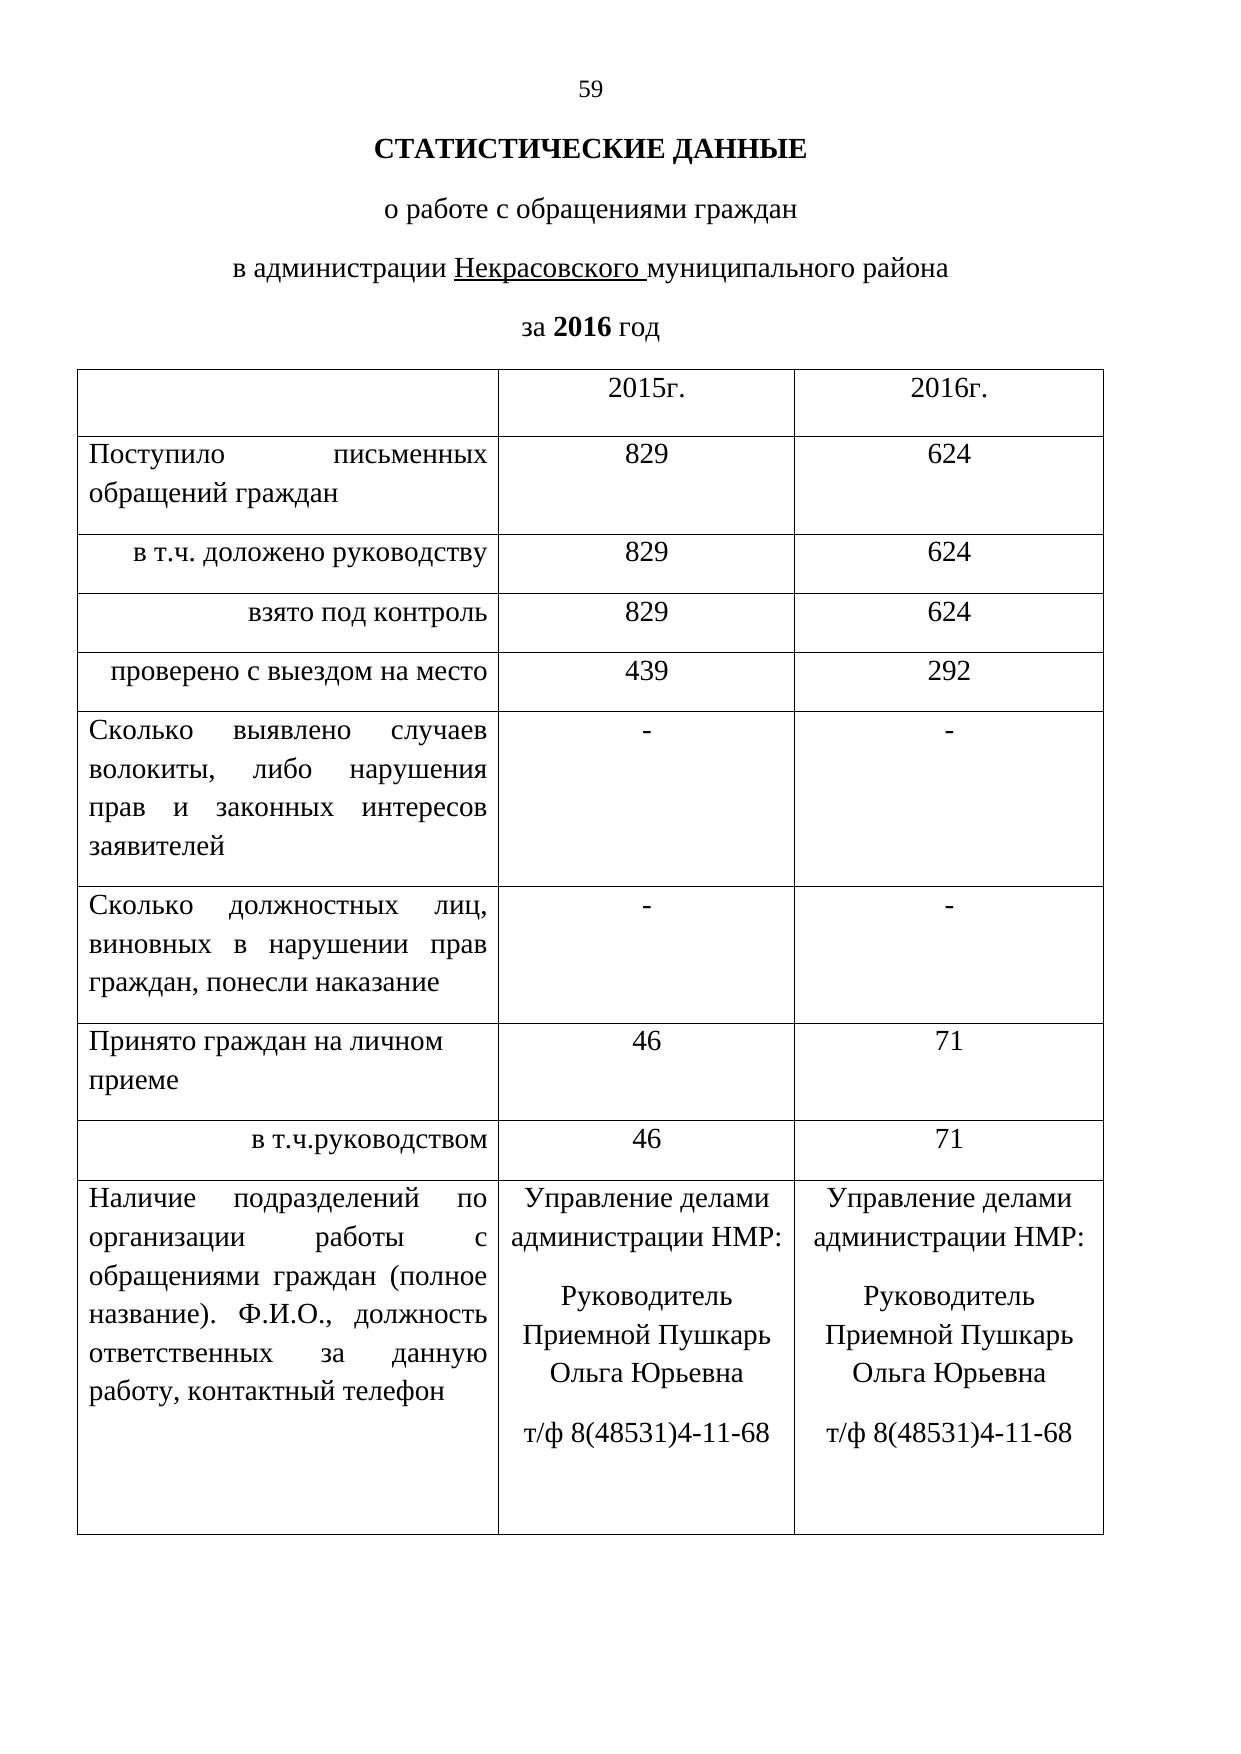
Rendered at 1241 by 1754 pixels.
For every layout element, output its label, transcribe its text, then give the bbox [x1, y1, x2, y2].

text за 2016 год [89, 309, 1092, 343]
table_cell Поступило письменных обращений граждан [78, 437, 498, 533]
table_cell проверено с выездом на место [78, 653, 498, 711]
table_cell 624 [795, 594, 1103, 652]
text в администрации Некрасовского муниципального района [89, 250, 1092, 284]
text о работе с обращениями граждан [89, 191, 1092, 224]
table_cell в т.ч.руководством [78, 1121, 498, 1179]
table_cell 439 [499, 653, 794, 711]
table_cell Управление делами администрации НМР: Руководитель Приемной Пушкарь Ольга Юрьевна т/ф 8(48531)4-11-68 [795, 1181, 1103, 1534]
table_cell 829 [499, 594, 794, 652]
table_cell - [795, 712, 1103, 886]
text СТАТИСТИЧЕСКИЕ ДАННЫЕ [89, 131, 1092, 165]
table_cell 46 [499, 1121, 794, 1179]
table_header 2015г. [499, 370, 794, 436]
table_cell Сколько должностных лиц, виновных в нарушении прав граждан, понесли наказание [78, 887, 498, 1022]
table_cell - [499, 887, 794, 1022]
table_cell 292 [795, 653, 1103, 711]
table_header [78, 370, 498, 436]
table_cell - [795, 887, 1103, 1022]
table_cell Наличие подразделений по организации работы с обращениями граждан (полное название). Ф.И.О., должность ответственных за данную работу, контактный телефон [78, 1181, 498, 1534]
table_header 2016г. [795, 370, 1103, 436]
table_cell Принято граждан на личном приеме [78, 1024, 498, 1120]
table_cell 829 [499, 535, 794, 593]
table_cell 71 [795, 1121, 1103, 1179]
table_cell 829 [499, 437, 794, 533]
table_cell взято под контроль [78, 594, 498, 652]
table_cell - [499, 712, 794, 886]
table_cell Сколько выявлено случаев волокиты, либо нарушения прав и законных интересов заявителей [78, 712, 498, 886]
table_cell 46 [499, 1024, 794, 1120]
table_cell 624 [795, 437, 1103, 533]
table_cell 71 [795, 1024, 1103, 1120]
table_cell 624 [795, 535, 1103, 593]
table_cell в т.ч. доложено руководству [78, 535, 498, 593]
table_cell Управление делами администрации НМР: Руководитель Приемной Пушкарь Ольга Юрьевна т/ф 8(48531)4-11-68 [499, 1181, 794, 1534]
